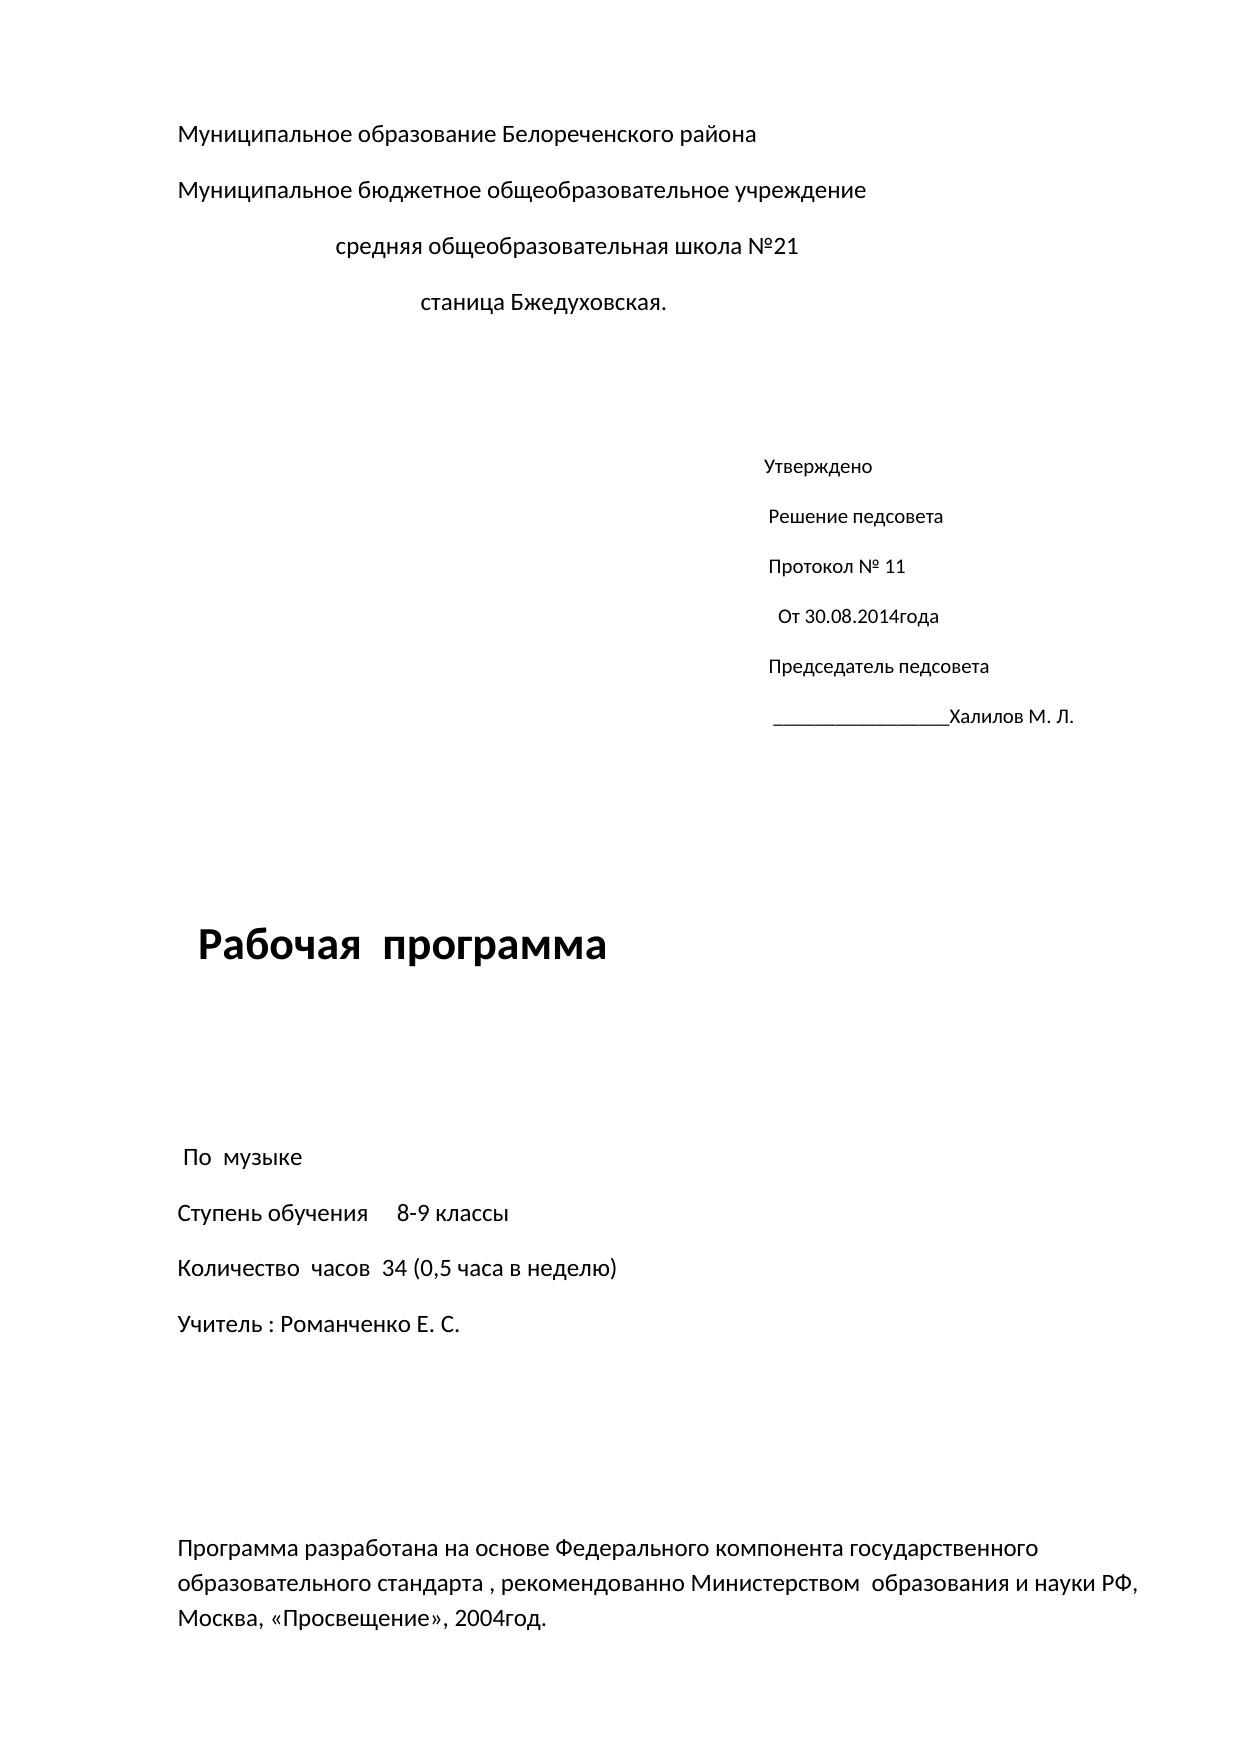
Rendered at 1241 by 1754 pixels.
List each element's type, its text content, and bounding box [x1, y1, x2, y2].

text Решение педсовета [177, 503, 1152, 528]
text Утверждено [177, 453, 1152, 478]
text _________________Халилов М. Л. [177, 703, 1152, 728]
text Учитель : Романченко Е. С. [177, 1308, 1152, 1339]
text Муниципальное образование Белореченского района [177, 118, 1152, 149]
text От 30.08.2014года [177, 603, 1152, 628]
text станица Бжедуховская. [177, 286, 1152, 316]
text Ступень обучения 8-9 классы [177, 1197, 1152, 1227]
text Рабочая программа [177, 915, 1152, 971]
text Протокол № 11 [177, 553, 1152, 578]
text Председатель педсовета [177, 653, 1152, 678]
text Муниципальное бюджетное общеобразовательное учреждение [177, 174, 1152, 204]
text средняя общеобразовательная школа №21 [177, 230, 1152, 260]
text Программа разработана на основе Федерального компонента государственного образовательного стандарта , рекомендованно Министерством образования и науки РФ, Москва, «Просвещение», 2004год. [177, 1532, 1152, 1632]
text Количество часов 34 (0,5 часа в неделю) [177, 1253, 1152, 1283]
text По музыке [177, 1141, 1152, 1171]
